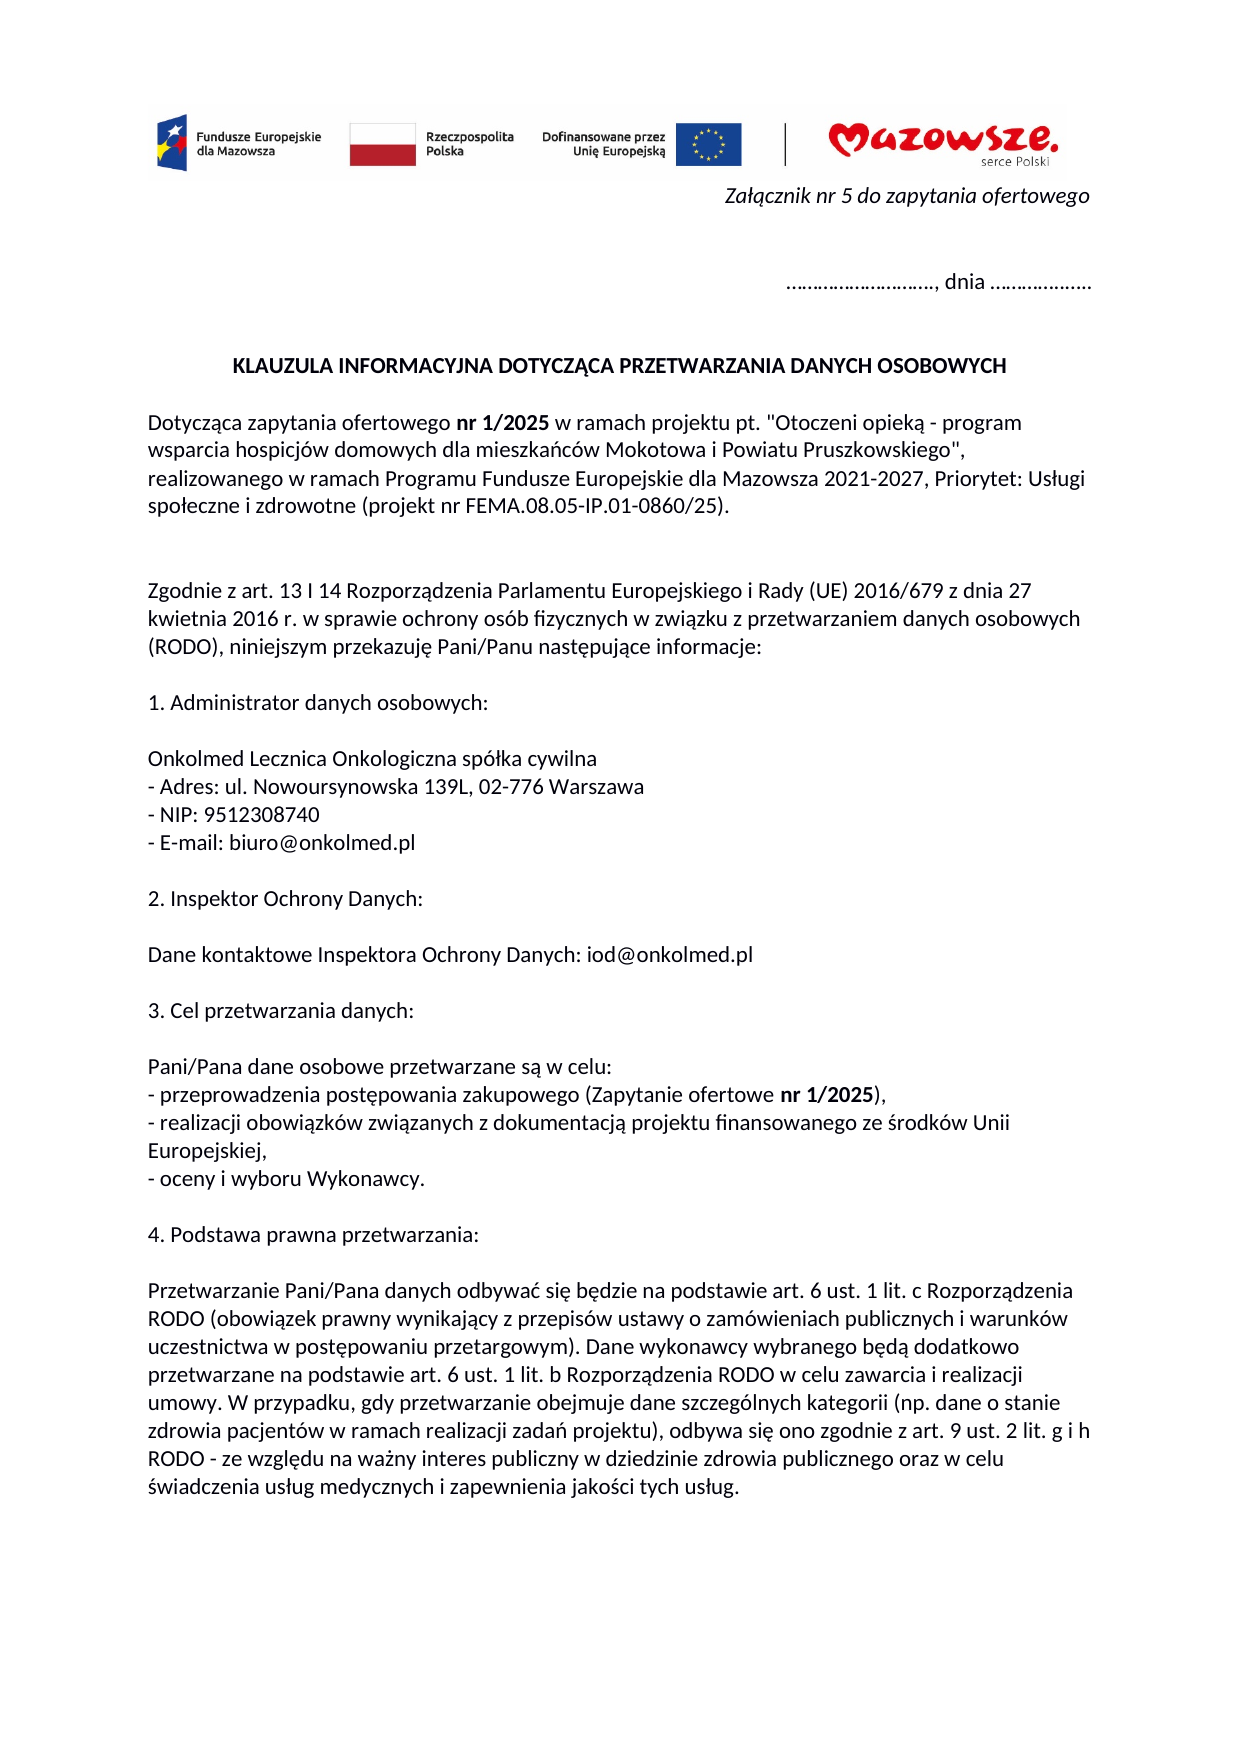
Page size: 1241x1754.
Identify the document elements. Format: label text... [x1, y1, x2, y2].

text - realizacji obowiązków związanych z dokumentacją projektu finansowanego ze środków Unii Europejskiej, [148, 1108, 1093, 1164]
text - przeprowadzenia postępowania zakupowego (Zapytanie ofertowe nr 1/2025), [148, 1080, 1093, 1108]
text KLAUZULA INFORMACYJNA DOTYCZĄCA PRZETWARZANIA DANYCH OSOBOWYCH [148, 352, 1093, 379]
text 4. Podstawa prawna przetwarzania: [148, 1220, 1093, 1248]
text Onkolmed Lecznica Onkologiczna spółka cywilna [148, 744, 1093, 772]
picture [147, 104, 1068, 181]
text Przetwarzanie Pani/Pana danych odbywać się będzie na podstawie art. 6 ust. 1 lit. c Rozporządzenia RODO (obowiązek prawny wynikający z przepisów ustawy o zamówieniach publicznych i warunków uczestnictwa w postępowaniu przetargowym). Dane wykonawcy wybranego będą dodatkowo przetwarzane na podstawie art. 6 ust. 1 lit. b Rozporządzenia RODO w celu zawarcia i realizacji umowy. W przypadku, gdy przetwarzanie obejmuje dane szczególnych kategorii (np. dane o stanie zdrowia pacjentów w ramach realizacji zadań projektu), odbywa się ono zgodnie z art. 9 ust. 2 lit. g i h RODO - ze względu na ważny interes publiczny w dziedzinie zdrowia publicznego oraz w celu świadczenia usług medycznych i zapewnienia jakości tych usług. [148, 1276, 1093, 1500]
text Załącznik nr 5 do zapytania ofertowego [148, 181, 1093, 209]
text - oceny i wyboru Wykonawcy. [148, 1164, 1093, 1192]
text 1. Administrator danych osobowych: [148, 688, 1093, 716]
text Dane kontaktowe Inspektora Ochrony Danych: iod@onkolmed.pl [148, 940, 1093, 968]
text 2. Inspektor Ochrony Danych: [148, 884, 1093, 912]
text ………………………., dnia …………..….. [148, 267, 1093, 296]
text - Adres: ul. Nowoursynowska 139L, 02-776 Warszawa [148, 772, 1093, 800]
text 3. Cel przetwarzania danych: [148, 996, 1093, 1024]
text Zgodnie z art. 13 I 14 Rozporządzenia Parlamentu Europejskiego i Rady (UE) 2016/679 z dnia 27 kwietnia 2016 r. w sprawie ochrony osób fizycznych w związku z przetwarzaniem danych osobowych (RODO), niniejszym przekazuję Pani/Panu następujące informacje: [148, 576, 1093, 660]
text - E-mail: biuro@onkolmed.pl [148, 828, 1093, 856]
text Dotycząca zapytania ofertowego nr 1/2025 w ramach projektu pt. "Otoczeni opieką - program wsparcia hospicjów domowych dla mieszkańców Mokotowa i Powiatu Pruszkowskiego", realizowanego w ramach Programu Fundusze Europejskie dla Mazowsza 2021-2027, Priorytet: Usługi społeczne i zdrowotne (projekt nr FEMA.08.05-IP.01-0860/25). [148, 408, 1093, 520]
text Pani/Pana dane osobowe przetwarzane są w celu: [148, 1052, 1093, 1080]
text - NIP: 9512308740 [148, 800, 1093, 828]
